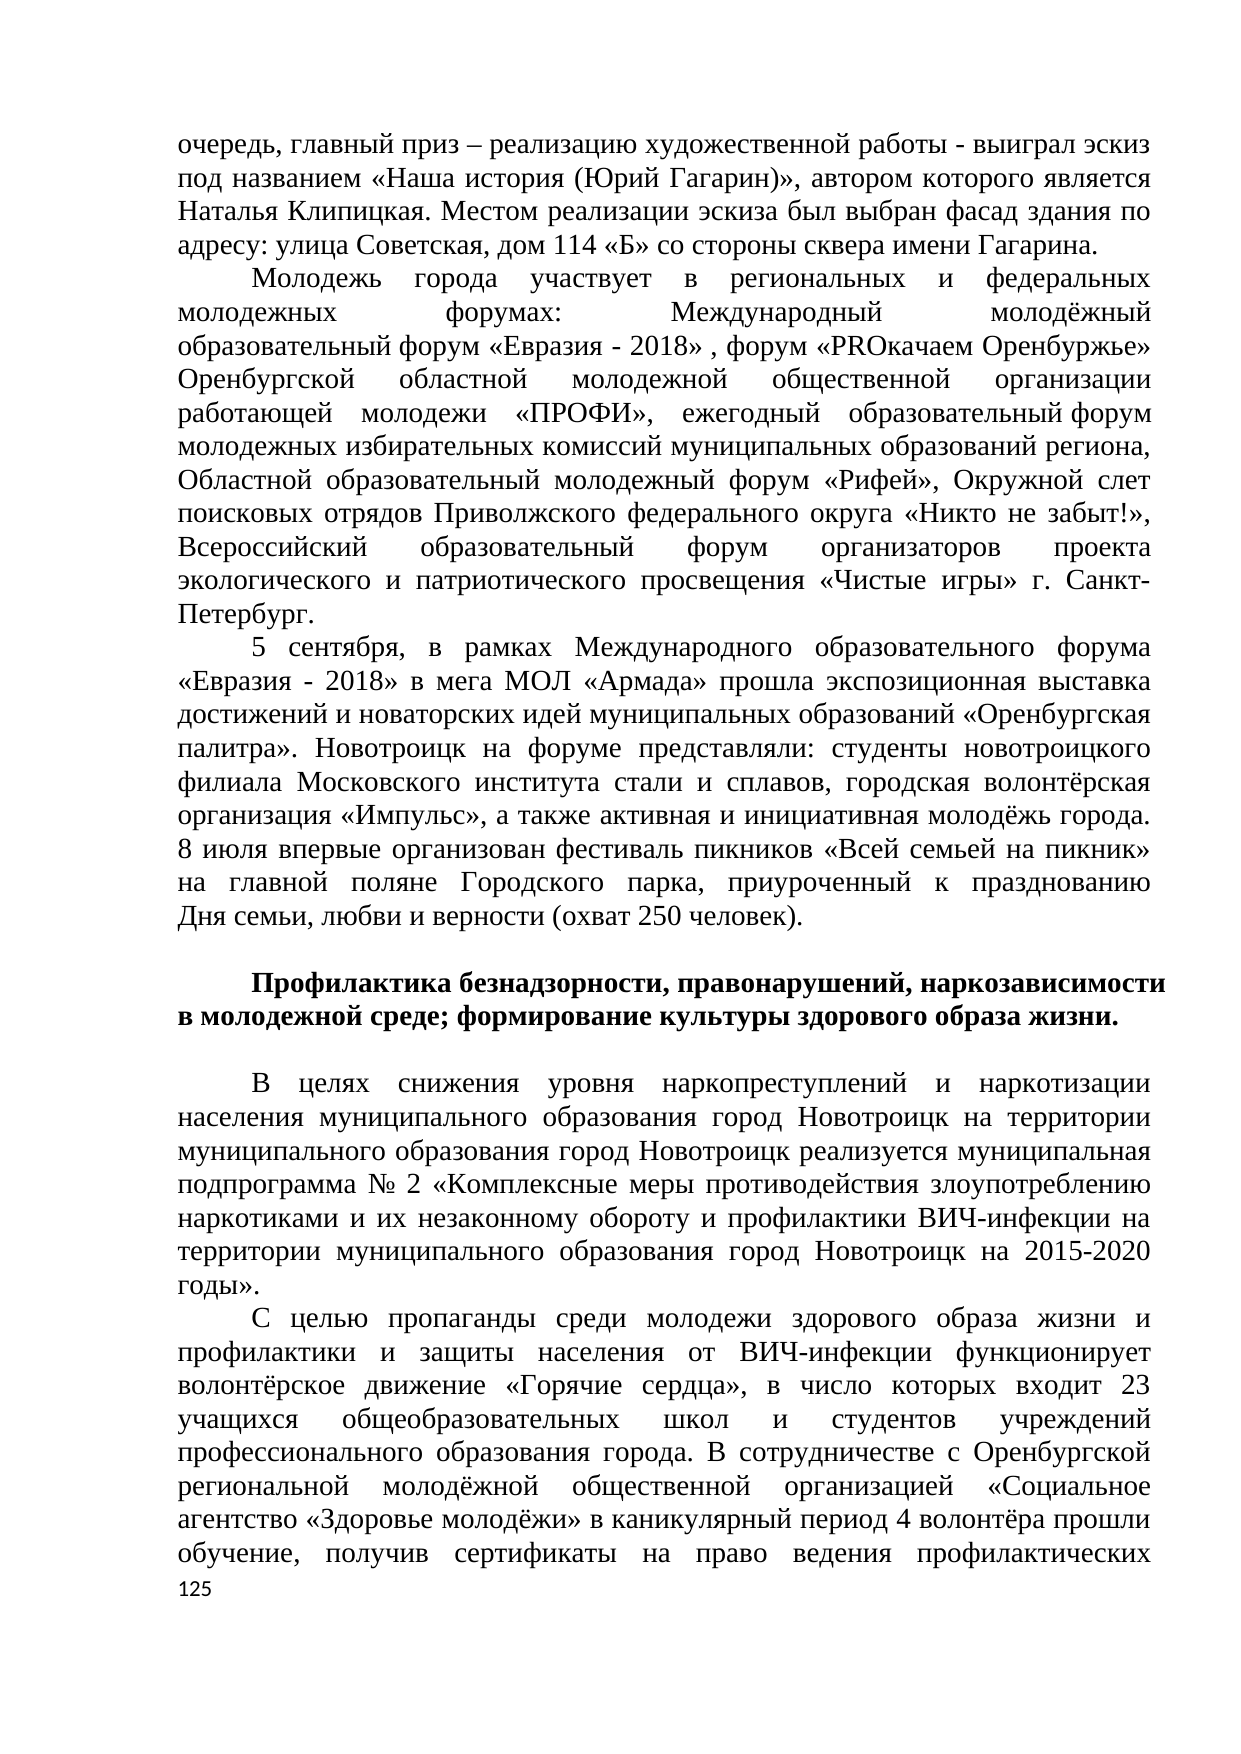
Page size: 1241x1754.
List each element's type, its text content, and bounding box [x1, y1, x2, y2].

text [177, 126, 1152, 261]
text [177, 1300, 1152, 1569]
text 5 сентября, в рамках Международного образовательного форума «Евразия - 2018» в мега МОЛ «Армада» прошла экспозиционная выставка достижений и новаторских идей муниципальных образований «Оренбургская палитра». Новотроицк на форуме представляли: студенты новотроицкого филиала Московского института стали и сплавов, городская волонтёрская организация «Импульс», а также активная и инициативная молодёжь города. 8 июля впервые организован фестиваль пикников «Всей семьей на пикник» на главной поляне Городского парка, приуроченный к празднованию Дня семьи, любви и верности (охват 250 человек). [177, 629, 1152, 931]
text Молодежь города участвует в региональных и федеральных молодежных форумах: Международный молодёжный образовательный форум «Евразия - 2018» , форум «PROкачаем Оренбуржье» Оренбургской областной молодежной общественной организации работающей молодежи «ПРОФИ», ежегодный образовательный форум молодежных избирательных комиссий муниципальных образований региона, Областной образовательный молодежный форум «Рифей», Окружной слет поисковых отрядов Приволжского федерального округа «Никто не забыт!», Всероссийский образовательный форум организаторов проекта экологического и патриотического просвещения «Чистые игры» г. Санкт-Петербург. [177, 261, 1152, 629]
text Профилактика безнадзорности, правонарушений, наркозависимости в молодежной среде; формирование культуры здорового образа жизни. [177, 965, 1167, 1032]
text В целях снижения уровня наркопреступлений и наркотизации населения муниципального образования город Новотроицк на территории муниципального образования город Новотроицк реализуется муниципальная подпрограмма № 2 «Комплексные меры противодействия злоупотреблению наркотиками и их незаконному обороту и профилактики ВИЧ-инфекции на территории муниципального образования город Новотроицк на 2015-2020 годы». [177, 1066, 1152, 1300]
